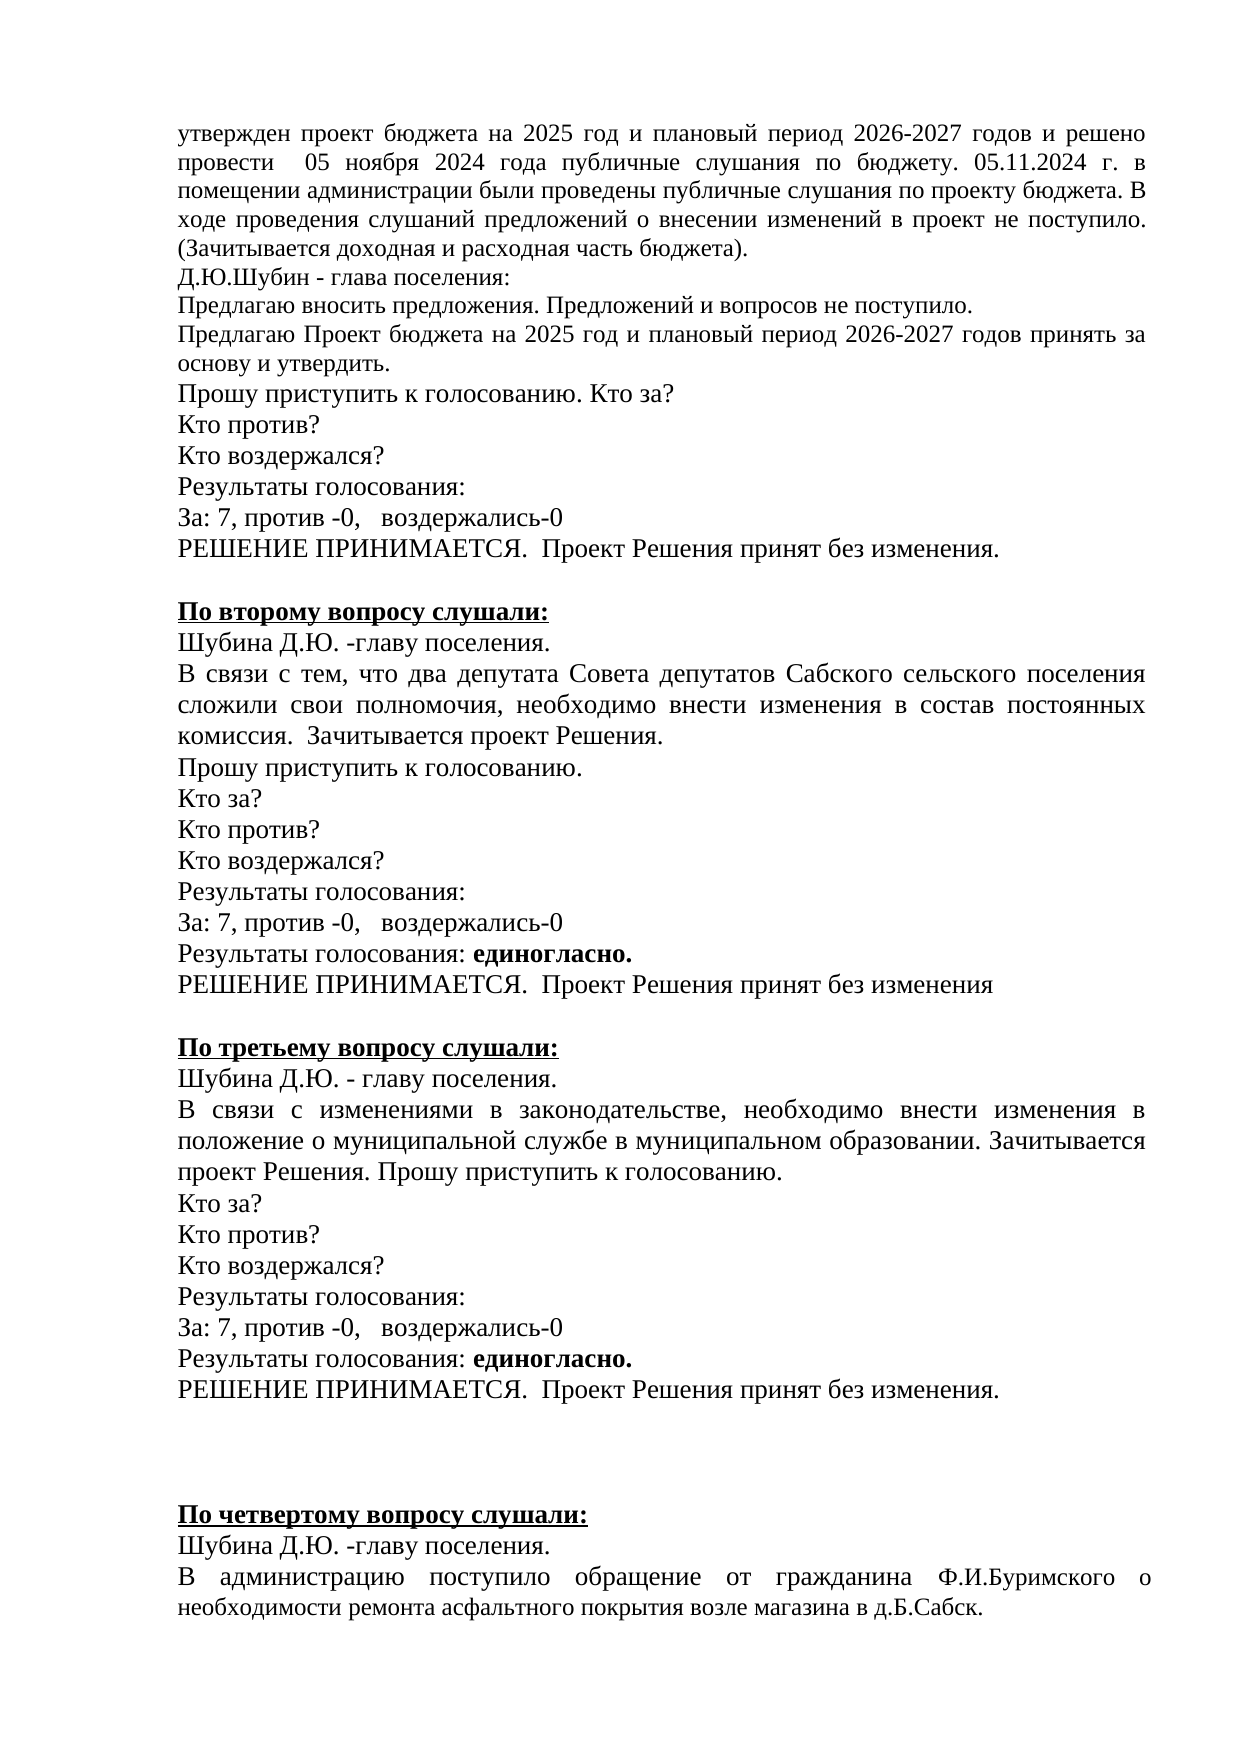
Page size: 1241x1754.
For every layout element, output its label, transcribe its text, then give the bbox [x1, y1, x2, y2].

text Прошу приступить к голосованию. [177, 751, 1147, 782]
text Результаты голосования: единогласно. [177, 937, 1147, 969]
text Кто воздержался? [177, 1249, 1147, 1280]
text В связи с изменениями в законодательстве, необходимо внести изменения в положение о муниципальной службе в муниципальном образовании. Зачитывается проект Решения. Прошу приступить к голосованию. [177, 1093, 1147, 1187]
text За: 7, против -0, воздержались-0 [177, 906, 1147, 937]
text Результаты голосования: [177, 875, 1147, 906]
text Шубина Д.Ю. -главу поселения. [177, 1529, 1147, 1560]
text РЕШЕНИЕ ПРИНИМАЕТСЯ. Проект Решения принят без изменения. [177, 533, 1147, 564]
text За: 7, против -0, воздержались-0 [177, 501, 1147, 533]
text Кто против? [177, 408, 1147, 439]
text Кто воздержался? [177, 844, 1147, 875]
text В связи с тем, что два депутата Совета депутатов Сабского сельского поселения сложили свои полномочия, необходимо внести изменения в состав постоянных комиссия. Зачитывается проект Решения. [177, 657, 1147, 751]
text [177, 118, 1147, 262]
text В администрацию поступило обращение от гражданина Ф.И.Буримского о необходимости ремонта асфальтного покрытия возле магазина в д.Б.Сабск. [177, 1560, 1152, 1620]
text РЕШЕНИЕ ПРИНИМАЕТСЯ. Проект Решения принят без изменения. [177, 1373, 1147, 1405]
text Кто против? [177, 1218, 1147, 1249]
text Шубина Д.Ю. -главу поселения. [177, 626, 1147, 657]
text По второму вопросу слушали: [177, 595, 1147, 626]
text Кто против? [177, 813, 1147, 844]
text Шубина Д.Ю. - главу поселения. [177, 1062, 1147, 1093]
text За: 7, против -0, воздержались-0 [177, 1311, 1147, 1342]
text Д.Ю.Шубин - глава поселения: [177, 262, 1147, 291]
text Прошу приступить к голосованию. Кто за? [177, 377, 1147, 408]
text РЕШЕНИЕ ПРИНИМАЕТСЯ. Проект Решения принят без изменения [177, 969, 1147, 1000]
text Предлагаю Проект бюджета на 2025 год и плановый период 2026-2027 годов принять за основу и утвердить. [177, 319, 1147, 377]
text Предлагаю вносить предложения. Предложений и вопросов не поступило. [177, 291, 1147, 319]
text Кто за? [177, 1187, 1147, 1218]
text Результаты голосования: [177, 1280, 1147, 1311]
text Кто за? [177, 782, 1147, 813]
text Результаты голосования: единогласно. [177, 1342, 1147, 1373]
text Результаты голосования: [177, 470, 1147, 501]
text По четвертому вопросу слушали: [177, 1498, 1147, 1529]
text Кто воздержался? [177, 439, 1147, 470]
text По третьему вопросу слушали: [177, 1031, 1147, 1062]
